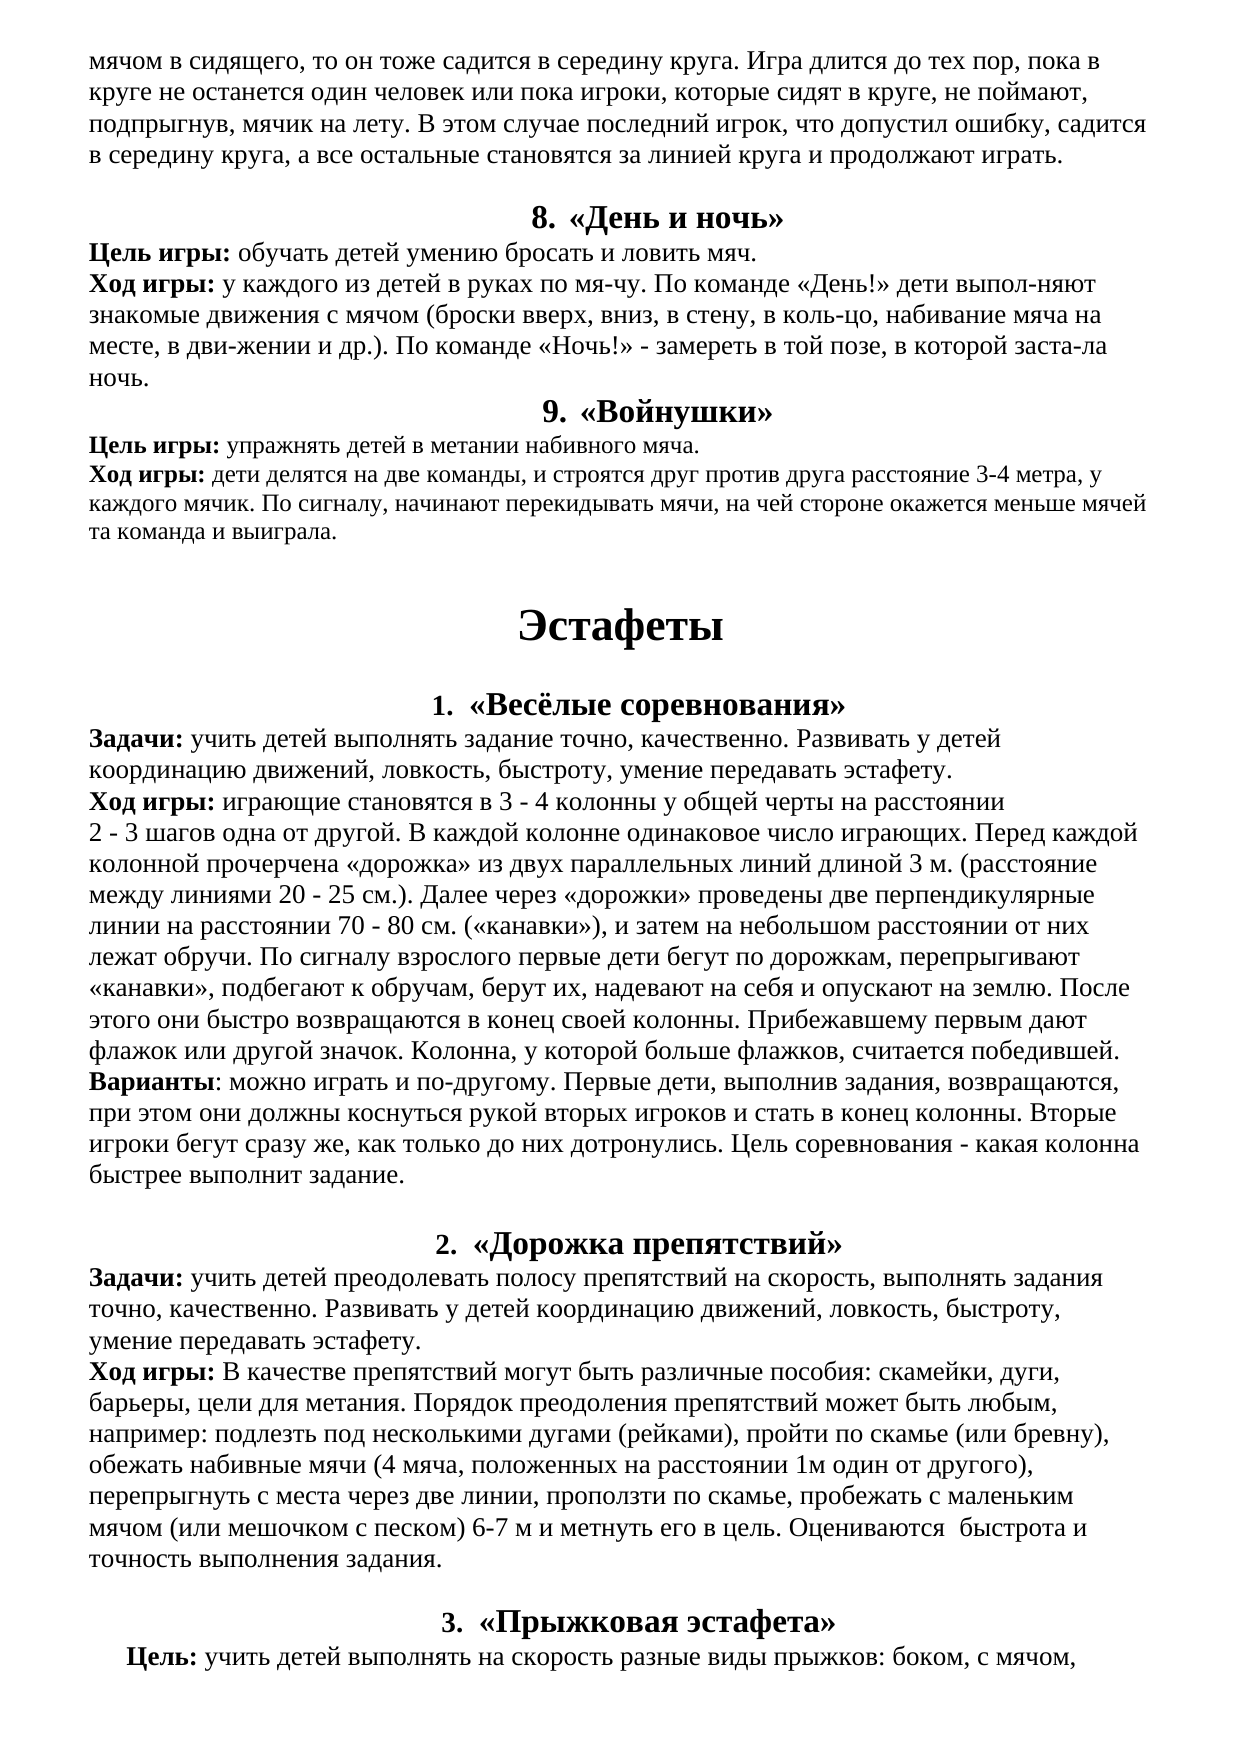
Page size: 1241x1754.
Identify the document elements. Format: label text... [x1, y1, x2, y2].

list «Весёлые соревнования» [126, 684, 1152, 722]
text Ход игры: играющие становятся в 3 - 4 колонны у общей черты на расстоянии [89, 785, 1152, 816]
list «Войнушки» [164, 392, 1152, 430]
text Варианты: можно играть и по-другому. Первые дети, выполнив задания, возвращаются, при этом они должны коснуться рукой вторых игроков и стать в конец колонны. Вторые игроки бегут сразу же, как только до них дотронулись. Цель соревнования - какая колонна быстрее выполнит задание. [89, 1065, 1152, 1189]
text Ход игры: дети делятся на две команды, и строятся друг против друга расстояние 3-4 метра, у каждого мячик. По сигналу, начинают перекидывать мячи, на чей стороне окажется меньше мячей та команда и выиграла. [89, 459, 1152, 545]
list «Дорожка препятствий» [126, 1223, 1152, 1261]
text 2 - 3 шагов одна от другой. В каждой колонне одинаковое число играющих. Перед каждой колонной прочерчена «дорожка» из двух параллельных линий длиной 3 м. (расстояние между линиями 20 - 25 см.). Далее через «дорожки» проведены две перпендикулярные линии на расстоянии 70 - 80 см. («канавки»), и затем на небольшом расстоянии от них лежат обручи. По сигналу взрослого первые дети бегут по дорожкам, перепрыгивают «канавки», подбегают к обручам, берут их, надевают на себя и опускают на землю. После этого они быстро возвращаются в конец своей колонны. Прибежавшему первым дают флажок или другой значок. Колонна, у которой больше флажков, считается победившей. [89, 816, 1152, 1065]
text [89, 44, 1152, 169]
text Ход игры: В качестве препятствий могут быть различные пособия: скамейки, дуги, барьеры, цели для метания. Порядок преодоления препятствий может быть любым, например: подлезть под несколькими дугами (рейками), пройти по скамье (или бревну), обежать набивные мячи (4 мяча, положенных на расстоянии 1м один от другого), перепрыгнуть с места через две линии, проползти по скамье, пробежать с маленьким мячом (или мешочком с песком) 6-7 м и метнуть его в цель. Оцениваются быстрота и точность выполнения задания. [89, 1355, 1152, 1573]
text Задачи: учить детей преодолевать полосу препятствий на скорость, выполнять задания точно, качественно. Развивать у детей координацию движений, ловкость, быстроту, умение передавать эстафету. [89, 1261, 1152, 1355]
text Эстафеты [89, 598, 1152, 651]
list «День и ночь» [164, 198, 1152, 236]
text Задачи: учить детей выполнять задание точно, качественно. Развивать у детей координацию движений, ловкость, быстроту, умение передавать эстафету. [89, 722, 1152, 785]
text Ход игры: у каждого из детей в руках по мя-чу. По команде «День!» дети выпол-няют знакомые движения с мячом (броски вверх, вниз, в стену, в коль-цо, набивание мяча на месте, в дви-жении и др.). По команде «Ночь!» - замереть в той позе, в которой заста-ла ночь. [89, 267, 1152, 392]
text Цель игры: обучать детей умению бросать и ловить мяч. [89, 236, 1152, 267]
list «Прыжковая эстафета» [126, 1602, 1152, 1640]
text Цель игры: упражнять детей в метании набивного мяча. [89, 430, 1152, 459]
text Цель: учить детей выполнять на скорость разные виды прыжков: боком, с мячом, [126, 1640, 1152, 1671]
